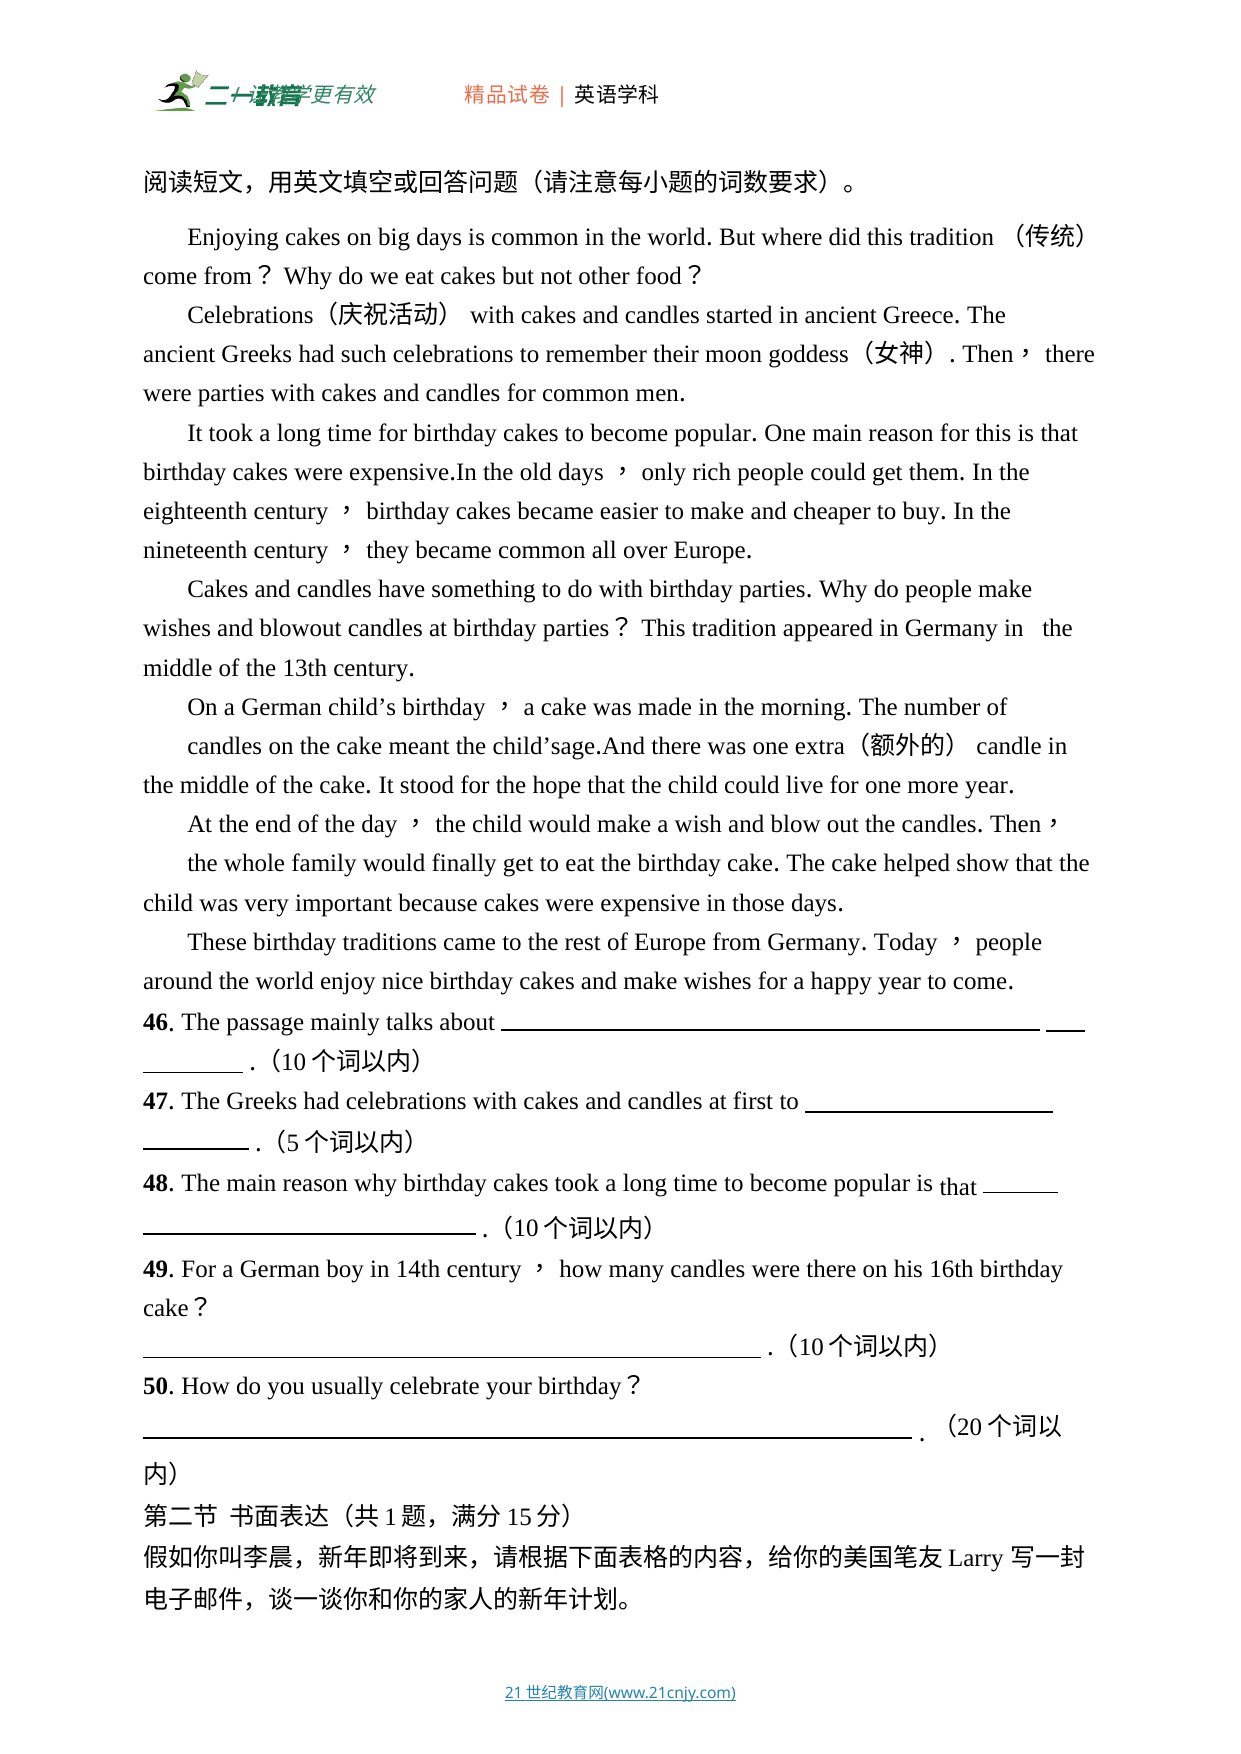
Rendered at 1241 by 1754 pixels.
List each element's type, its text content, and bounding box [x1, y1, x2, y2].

text It took a long time for birthday cakes to become popular. One main reason for this is that birthday cakes were expensive.In the old days ， only rich people could get them. In the eighteenth century ， birthday cakes became easier to make and cheaper to buy. In the nineteenth century ， they became common all over Europe. [143, 414, 1102, 566]
text 48. The main reason why birthday cakes took a long time to become popular is that they were expensive in the old days .（10个词以内） [143, 1164, 1102, 1244]
picture [151, 69, 312, 122]
text 第二节 书面表达（共1题，满分15分） [143, 1496, 1102, 1532]
text On a German child’s birthday ， a cake was made in the morning. The number of [143, 688, 1102, 722]
text candles on the cake meant the child’sage.And there was one extra（额外的） candle in the middle of the cake. It stood for the hope that the child could live for one more year. [143, 728, 1102, 801]
text the whole family would finally get to eat the birthday cake. The cake helped show that the child was very important because cakes were expensive in those days. [143, 845, 1102, 918]
text 假如你叫李晨，新年即将到来，请根据下面表格的内容，给你的美国笔友Larry 写一封电子邮件，谈一谈你和你的家人的新年计划。 [143, 1538, 1102, 1616]
text 阅读短文，用英文填空或回答问题（请注意每小题的词数要求）。 [143, 148, 1102, 213]
text Cakes and candles have something to do with birthday parties. Why do people make wishes and blowout candles at birthday parties？ This tradition appeared in Germany in the middle of the 13th century. [143, 571, 1102, 683]
text 50. How do you usually celebrate your birthday？ [143, 1368, 1102, 1402]
text 47. The Greeks had celebrations with cakes and candles at first to remember their moon goddess .（5个词以内） [143, 1083, 1102, 1159]
text Celebrations（庆祝活动） with cakes and candles started in ancient Greece. The ancient Greeks had such celebrations to remember their moon goddess（女神）. Then， there were parties with cakes and candles for common men. [143, 297, 1102, 409]
text These birthday traditions came to the rest of Europe from Germany. Today ， people around the world enjoy nice birthday cakes and make wishes for a happy year to come. [143, 923, 1102, 997]
text There were seventeen/17 candles on the cake/Seventeen/17 .（10个词以内） [143, 1328, 1102, 1363]
text 46. The passage mainly talks about the birthday traditions of eating cakes and blowing out candles .（10个词以内） [143, 1002, 1102, 1078]
text 49. For a German boy in 14th century ， how many candles were there on his 16th birthday cake？ [143, 1250, 1102, 1323]
text I usually have a party and invite my friends to my party（言之有理即可） . （20个词以内） [143, 1407, 1102, 1491]
text Enjoying cakes on big days is common in the world. But where did this tradition （传统） come from？ Why do we eat cakes but not other food？ [143, 218, 1102, 292]
text At the end of the day ， the child would make a wish and blow out the candles. Then， [143, 806, 1102, 840]
